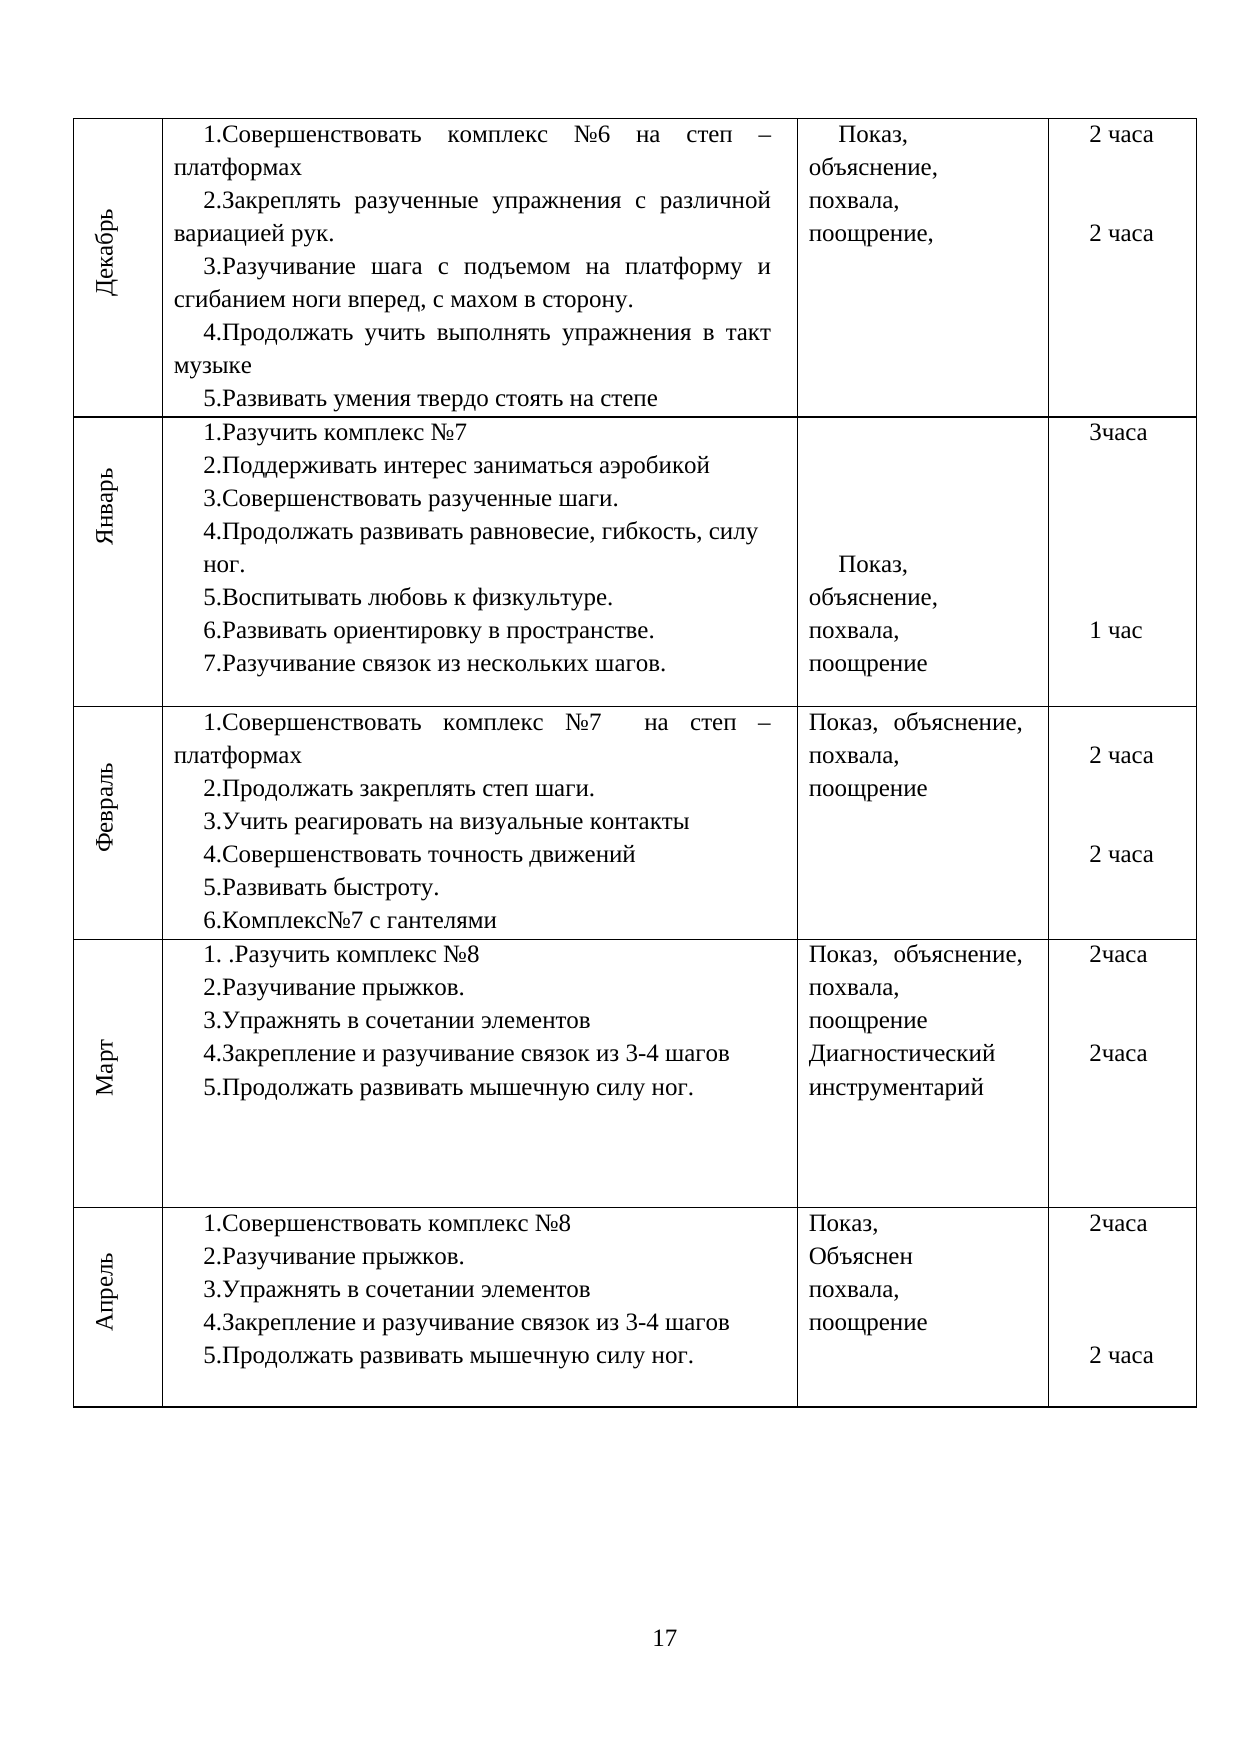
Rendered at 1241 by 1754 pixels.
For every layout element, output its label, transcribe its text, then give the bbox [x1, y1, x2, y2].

table_cell 2 часа 2 часа [1049, 119, 1196, 416]
table_cell Показ, объяснение, похвала, поощрение [798, 418, 1048, 706]
table_cell 1.Совершенствовать комплекс №7 на степ – платформах 2.Продолжать закреплять степ шаги. 3.Учить реагировать на визуальные контакты 4.Совершенствовать точность движений 5.Развивать быстроту. 6.Комплекс№7 с гантелями [163, 707, 797, 938]
table_cell 3часа 1 час [1049, 418, 1196, 706]
table_cell 1.Совершенствовать комплекс №8 2.Разучивание прыжков. 3.Упражнять в сочетании элементов 4.Закрепление и разучивание связок из 3-4 шагов 5.Продолжать развивать мышечную силу ног. [163, 1208, 797, 1406]
table_cell Апрель [74, 1208, 162, 1406]
table_cell Март [74, 940, 162, 1207]
table_cell 1. .Разучить комплекс №8 2.Разучивание прыжков. 3.Упражнять в сочетании элементов 4.Закрепление и разучивание связок из 3-4 шагов 5.Продолжать развивать мышечную силу ног. [163, 940, 797, 1207]
table_cell 2часа 2часа [1049, 940, 1196, 1207]
table_cell 2часа 2 часа [1049, 1208, 1196, 1406]
table_cell 1.Разучить комплекс №7 2.Поддерживать интерес заниматься аэробикой 3.Совершенствовать разученные шаги. 4.Продолжать развивать равновесие, гибкость, силу ног. 5.Воспитывать любовь к физкультуре. 6.Развивать ориентировку в пространстве. 7.Разучивание связок из нескольких шагов. [163, 418, 797, 706]
table_cell Январь [74, 418, 162, 706]
table_cell Показ, Объяснен похвала, поощрение [798, 1208, 1048, 1406]
table_cell 1.Совершенствовать комплекс №6 на степ – платформах 2.Закреплять разученные упражнения с различной вариацией рук. 3.Разучивание шага с подъемом на платформу и сгибанием ноги вперед, с махом в сторону. 4.Продолжать учить выполнять упражнения в такт музыке 5.Развивать умения твердо стоять на степе [163, 119, 797, 416]
table_cell Показ, объяснение, похвала, поощрение Диагностический инструментарий [798, 940, 1048, 1207]
table_cell Показ, объяснение, похвала, поощрение [798, 707, 1048, 938]
table_cell 2 часа 2 часа [1049, 707, 1196, 938]
table_cell Февраль [74, 707, 162, 938]
table_cell Декабрь [74, 119, 162, 416]
table_cell Показ, объяснение, похвала, поощрение, [798, 119, 1048, 416]
